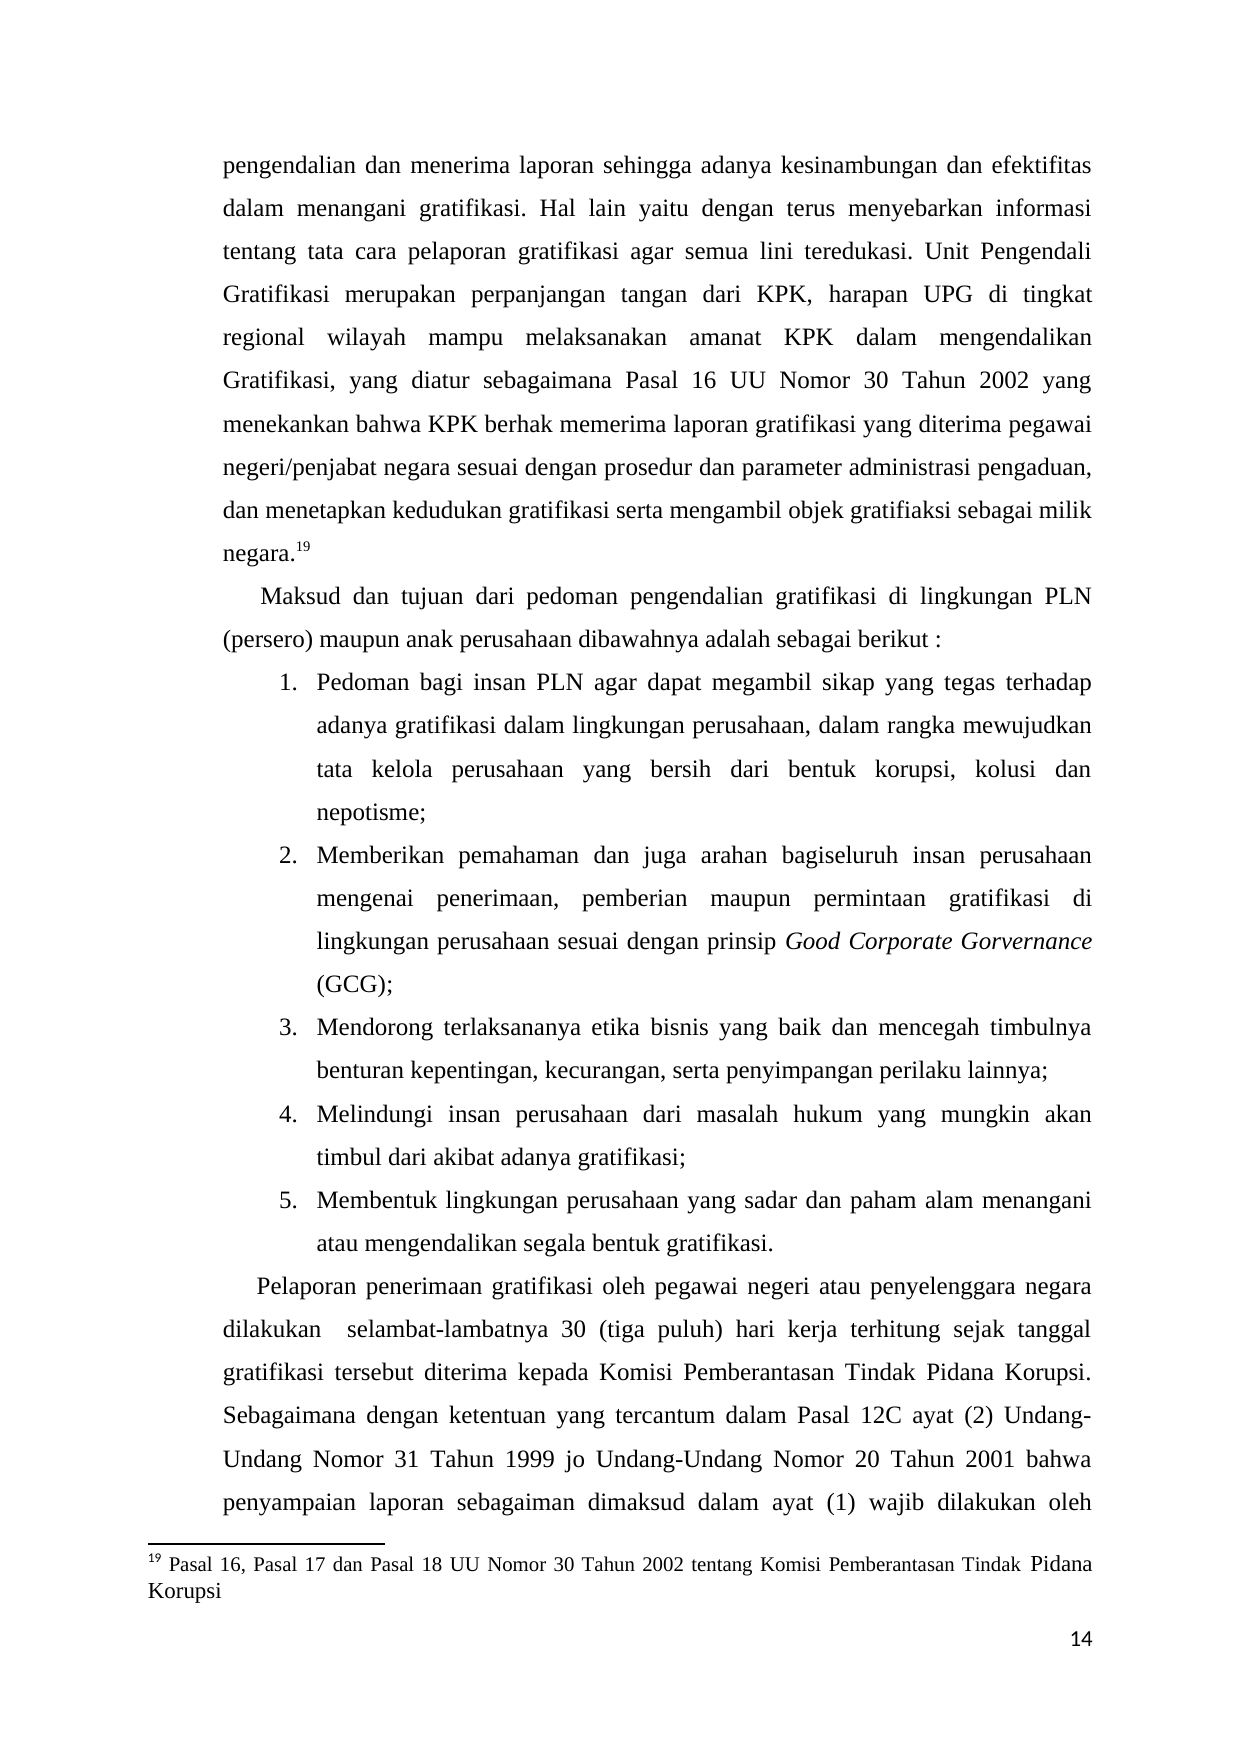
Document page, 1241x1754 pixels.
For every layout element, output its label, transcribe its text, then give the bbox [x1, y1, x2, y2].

list Membentuk lingkungan perusahaan yang sadar dan paham alam menangani atau mengendalikan segala bentuk gratifikasi. [279, 1185, 1092, 1257]
list Melindungi insan perusahaan dari masalah hukum yang mungkin akan timbul dari akibat adanya gratifikasi; [279, 1099, 1092, 1171]
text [223, 1271, 1092, 1516]
list Maksud dan tujuan dari pedoman pengendalian gratifikasi di lingkungan PLN (persero) maupun anak perusahaan dibawahnya adalah sebagai berikut : [223, 581, 1092, 653]
list Pedoman bagi insan PLN agar dapat megambil sikap yang tegas terhadap adanya gratifikasi dalam lingkungan perusahaan, dalam rangka mewujudkan tata kelola perusahaan yang bersih dari bentuk korupsi, kolusi dan nepotisme; [279, 667, 1092, 826]
list Memberikan pemahaman dan juga arahan bagiseluruh insan perusahaan mengenai penerimaan, pemberian maupun permintaan gratifikasi di lingkungan perusahaan sesuai dengan prinsip Good Corporate Gorvernance (GCG); [279, 840, 1092, 998]
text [223, 150, 1092, 567]
list Mendorong terlaksananya etika bisnis yang baik dan mencegah timbulnya benturan kepentingan, kecurangan, serta penyimpangan perilaku lainnya; [279, 1012, 1092, 1084]
